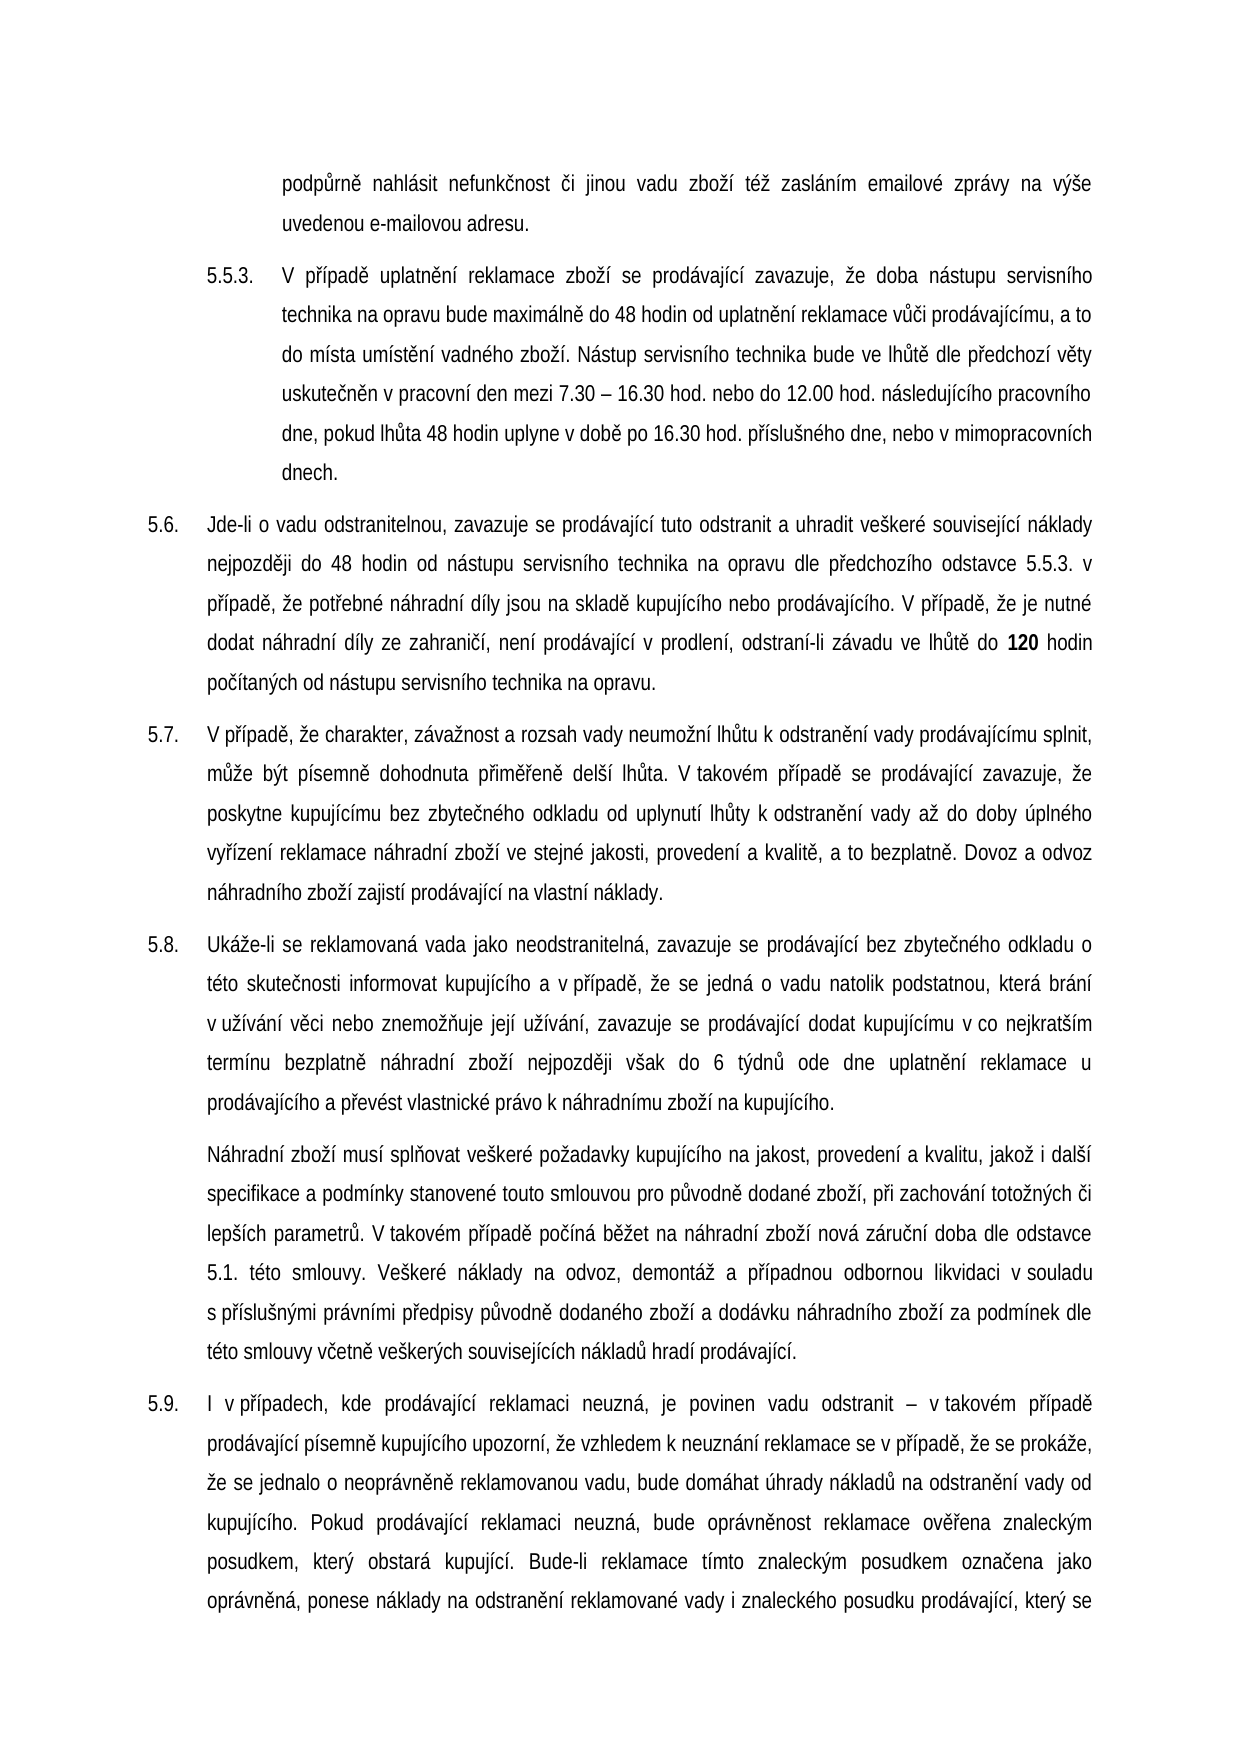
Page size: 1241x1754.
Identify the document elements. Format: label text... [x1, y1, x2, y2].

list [148, 1390, 1092, 1614]
list Ukáže-li se reklamovaná vada jako neodstranitelná, zavazuje se prodávající bez zbytečného odkladu o této skutečnosti informovat kupujícího a v případě, že se jedná o vadu natolik podstatnou, která brání v užívání věci nebo znemožňuje její užívání, zavazuje se prodávající dodat kupujícímu v co nejkratším termínu bezplatně náhradní zboží nejpozději však do 6 týdnů ode dne uplatnění reklamace u prodávajícího a převést vlastnické právo k náhradnímu zboží na kupujícího. [148, 931, 1092, 1115]
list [207, 170, 1092, 236]
text Náhradní zboží musí splňovat veškeré požadavky kupujícího na jakost, provedení a kvalitu, jakož i další specifikace a podmínky stanovené touto smlouvou pro původně dodané zboží, při zachování totožných či lepších parametrů. V takovém případě počíná běžet na náhradní zboží nová záruční doba dle odstavce 5.1. této smlouvy. Veškeré náklady na odvoz, demontáž a případnou odbornou likvidaci v souladu s příslušnými právními předpisy původně dodaného zboží a dodávku náhradního zboží za podmínek dle této smlouvy včetně veškerých souvisejících nákladů hradí prodávající. [207, 1141, 1092, 1364]
list V případě, že charakter, závažnost a rozsah vady neumožní lhůtu k odstranění vady prodávajícímu splnit, může být písemně dohodnuta přiměřeně delší lhůta. V takovém případě se prodávající zavazuje, že poskytne kupujícímu bez zbytečného odkladu od uplynutí lhůty k odstranění vady až do doby úplného vyřízení reklamace náhradní zboží ve stejné jakosti, provedení a kvalitě, a to bezplatně. Dovoz a odvoz náhradního zboží zajistí prodávající na vlastní náklady. [148, 721, 1092, 905]
list V případě uplatnění reklamace zboží se prodávající zavazuje, že doba nástupu servisního technika na opravu bude maximálně do 48 hodin od uplatnění reklamace vůči prodávajícímu, a to do místa umístění vadného zboží. Nástup servisního technika bude ve lhůtě dle předchozí věty uskutečněn v pracovní den mezi 7.30 – 16.30 hod. nebo do 12.00 hod. následujícího pracovního dne, pokud lhůta 48 hodin uplyne v době po 16.30 hod. příslušného dne, nebo v mimopracovních dnech. [207, 262, 1092, 485]
list Jde-li o vadu odstranitelnou, zavazuje se prodávající tuto odstranit a uhradit veškeré související náklady nejpozději do 48 hodin od nástupu servisního technika na opravu dle předchozího odstavce 5.5.3. v případě, že potřebné náhradní díly jsou na skladě kupujícího nebo prodávajícího. V případě, že je nutné dodat náhradní díly ze zahraničí, není prodávající v prodlení, odstraní-li závadu ve lhůtě do 120 hodin počítaných od nástupu servisního technika na opravu. [148, 511, 1092, 695]
